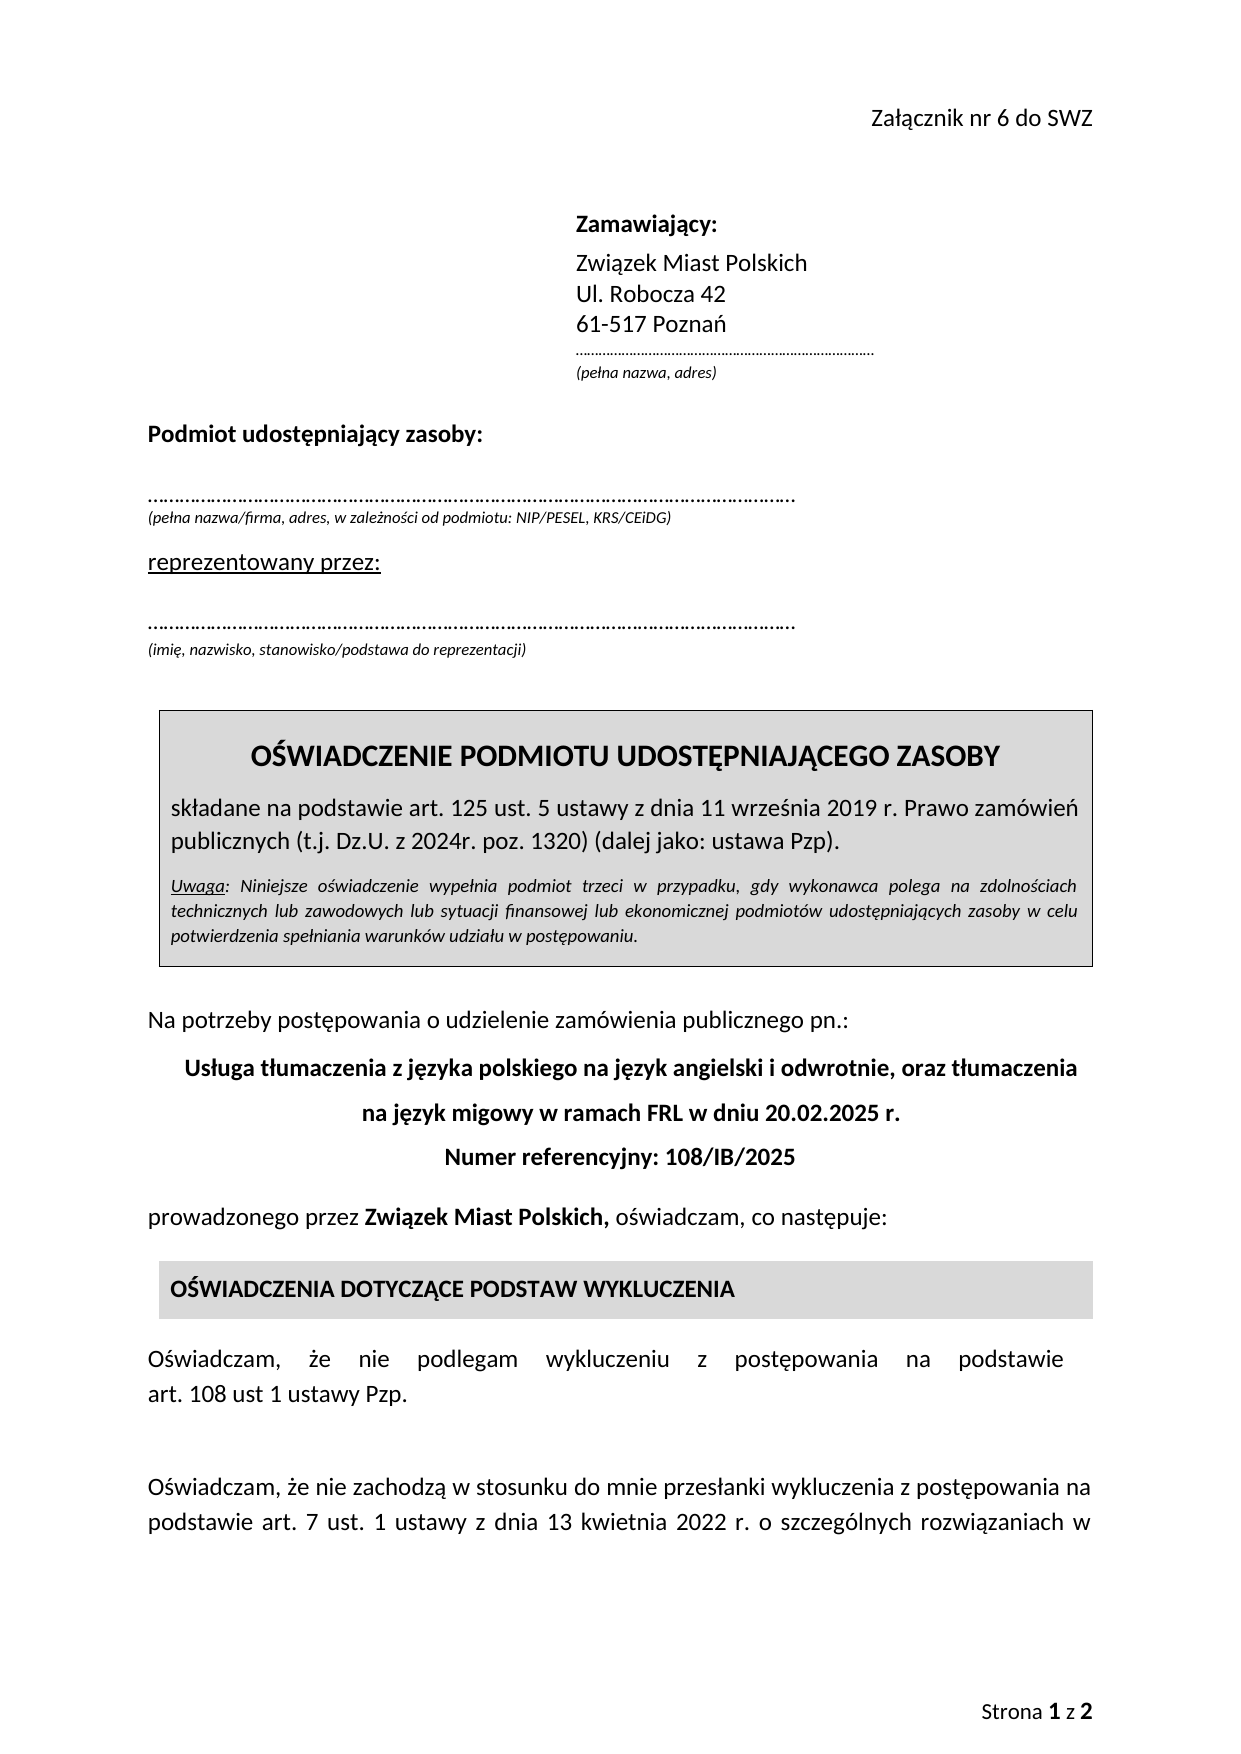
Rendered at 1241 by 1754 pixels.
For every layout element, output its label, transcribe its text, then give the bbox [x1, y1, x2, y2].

text Związek Miast Polskich [576, 247, 1093, 278]
text reprezentowany przez: [148, 546, 1093, 577]
text …………………………………………………………………………………………………………… [148, 607, 1093, 635]
subtitle Załącznik nr 6 do SWZ [207, 102, 1093, 132]
text …………………………………………………………………… [576, 339, 1093, 359]
text (pełna nazwa/firma, adres, w zależności od podmiotu: NIP/PESEL, KRS/CEiDG) [148, 508, 783, 528]
text 61-517 Poznań [576, 308, 1093, 339]
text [148, 1471, 1093, 1537]
text (pełna nazwa, adres) [576, 362, 1093, 383]
text Na potrzeby postępowania o udzielenie zamówienia publicznego pn.: [148, 1004, 1093, 1035]
text Oświadczam, że nie podlegam wykluczeniu z postępowania na podstawie art. 108 ust 1 ustawy Pzp. [148, 1344, 1093, 1409]
text Zamawiający: [576, 208, 1093, 239]
table_header OŚWIADCZENIA DOTYCZĄCE PODSTAW WYKLUCZENIA [159, 1261, 1093, 1319]
text Podmiot udostępniający zasoby: [148, 419, 1093, 449]
text Numer referencyjny: 108/IB/2025 [148, 1141, 1093, 1172]
text …………………………………………………………………………………………………………… [148, 480, 1093, 508]
table_header Usługa tłumaczenia z języka polskiego na język angielski i odwrotnie, oraz tłumaczenia na język migowy w ramach FRL w dniu 20.02.2025 r. [159, 1052, 1104, 1141]
text prowadzonego przez Związek Miast Polskich, oświadczam, co następuje: [148, 1201, 1093, 1232]
text (imię, nazwisko, stanowisko/podstawa do reprezentacji) [148, 639, 753, 660]
table_header OŚWIADCZENIE PODMIOTU UDOSTĘPNIAJĄCEGO ZASOBY składane na podstawie art. 125 ust. 5 ustawy z dnia 11 września 2019 r. Prawo zamówień publicznych (t.j. Dz.U. z 2024r. poz. 1320) (dalej jako: ustawa Pzp). Uwaga: Niniejsze oświadczenie wypełnia podmiot trzeci w przypadku, gdy wykonawca polega na zdolnościach technicznych lub zawodowych lub sytuacji finansowej lub ekonomicznej podmiotów udostępniających zasoby w celu potwierdzenia spełniania warunków udziału w postępowaniu. [160, 711, 1092, 966]
text Ul. Robocza 42 [576, 278, 1093, 308]
